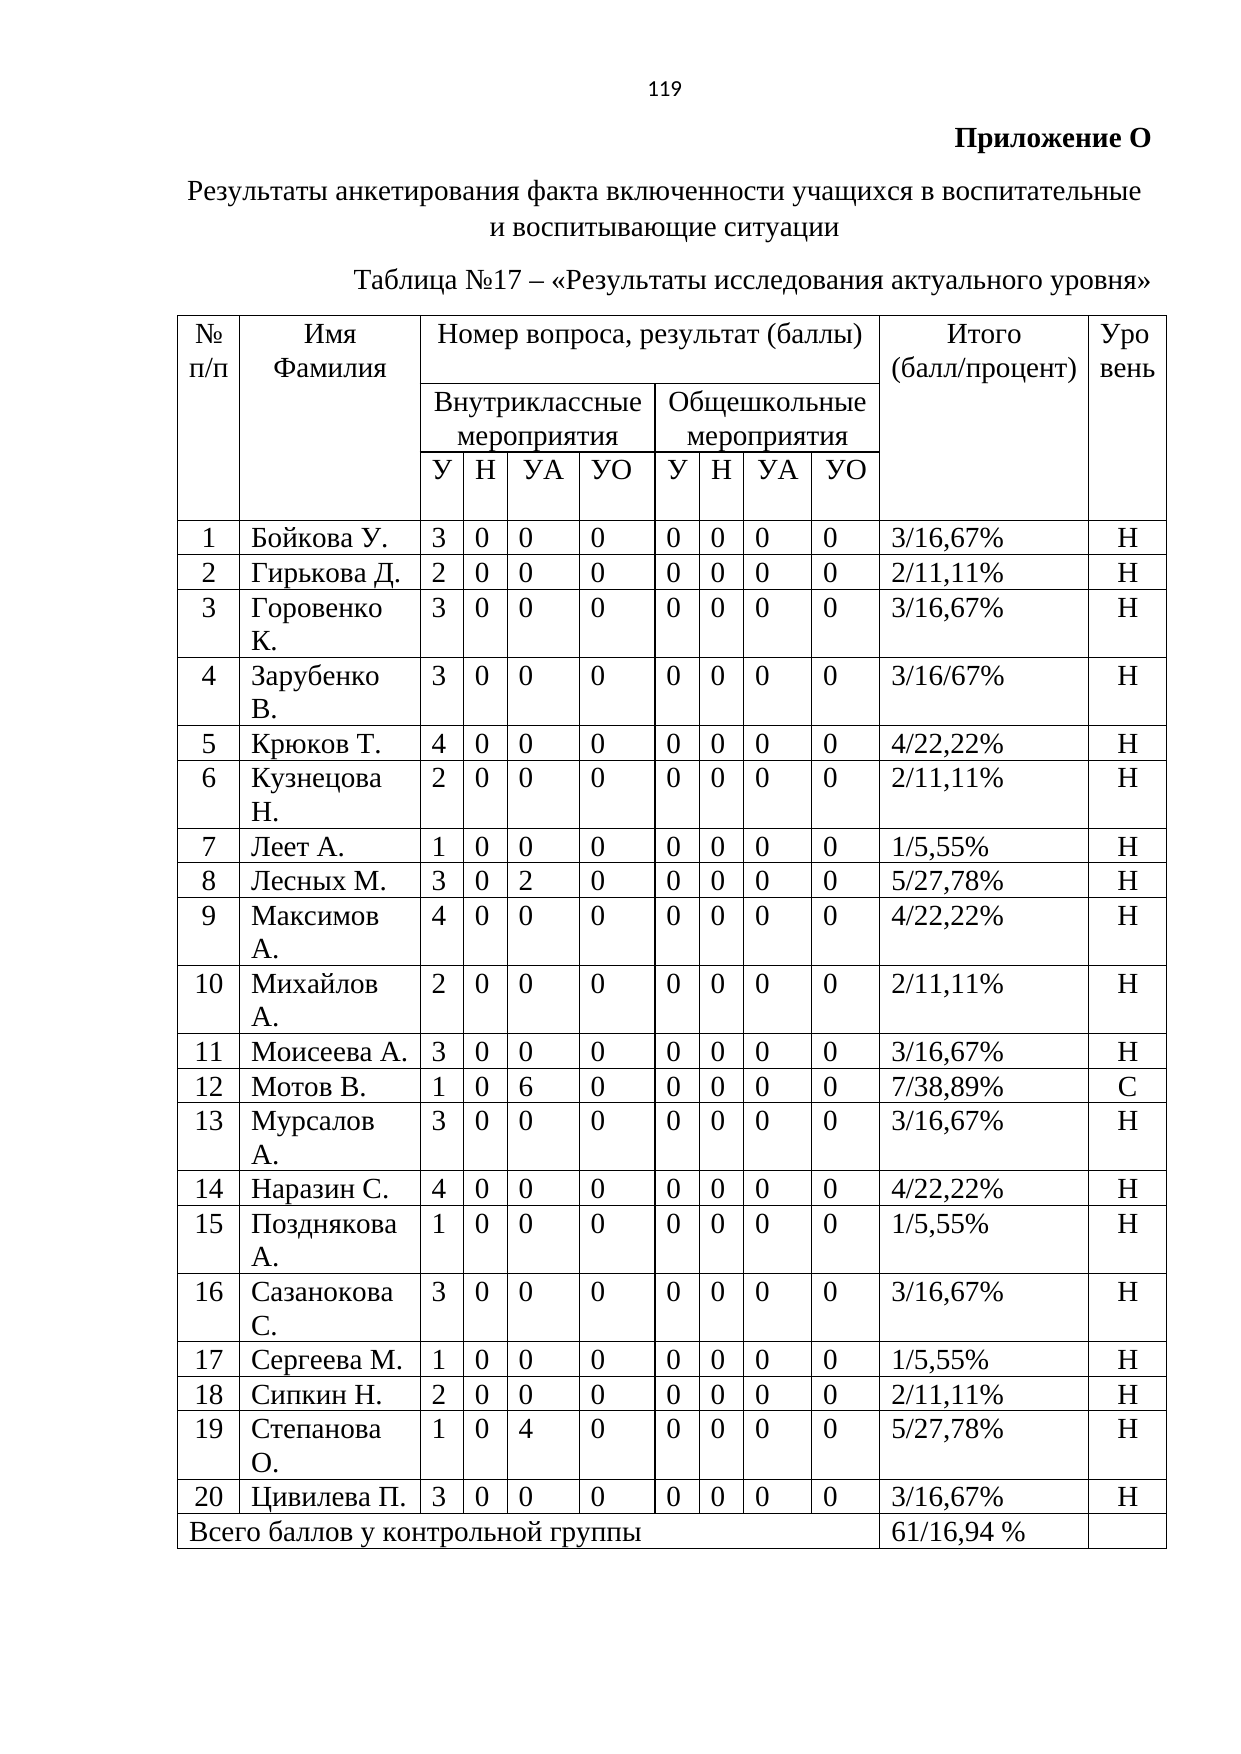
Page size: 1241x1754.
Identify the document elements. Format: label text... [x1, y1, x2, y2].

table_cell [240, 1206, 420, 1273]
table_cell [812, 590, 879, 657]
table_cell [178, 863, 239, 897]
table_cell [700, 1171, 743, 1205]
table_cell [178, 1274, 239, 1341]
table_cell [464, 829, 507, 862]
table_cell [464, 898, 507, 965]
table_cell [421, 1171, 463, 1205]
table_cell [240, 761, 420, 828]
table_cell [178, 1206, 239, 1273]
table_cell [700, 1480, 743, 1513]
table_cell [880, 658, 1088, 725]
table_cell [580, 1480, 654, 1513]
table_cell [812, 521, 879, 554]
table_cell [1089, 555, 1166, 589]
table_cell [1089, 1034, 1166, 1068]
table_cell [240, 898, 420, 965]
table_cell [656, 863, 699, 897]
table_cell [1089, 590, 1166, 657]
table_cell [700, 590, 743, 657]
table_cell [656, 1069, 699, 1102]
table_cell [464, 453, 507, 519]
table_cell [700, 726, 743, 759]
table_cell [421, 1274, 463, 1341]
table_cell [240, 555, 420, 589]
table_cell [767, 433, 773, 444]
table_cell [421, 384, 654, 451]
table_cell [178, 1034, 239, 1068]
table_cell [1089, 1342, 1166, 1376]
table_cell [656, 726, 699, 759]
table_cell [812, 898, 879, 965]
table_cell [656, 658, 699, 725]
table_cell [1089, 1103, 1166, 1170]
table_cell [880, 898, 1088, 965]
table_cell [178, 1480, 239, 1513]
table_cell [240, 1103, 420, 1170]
text Таблица №17 – «Результаты исследования актуального уровня» [177, 262, 1152, 296]
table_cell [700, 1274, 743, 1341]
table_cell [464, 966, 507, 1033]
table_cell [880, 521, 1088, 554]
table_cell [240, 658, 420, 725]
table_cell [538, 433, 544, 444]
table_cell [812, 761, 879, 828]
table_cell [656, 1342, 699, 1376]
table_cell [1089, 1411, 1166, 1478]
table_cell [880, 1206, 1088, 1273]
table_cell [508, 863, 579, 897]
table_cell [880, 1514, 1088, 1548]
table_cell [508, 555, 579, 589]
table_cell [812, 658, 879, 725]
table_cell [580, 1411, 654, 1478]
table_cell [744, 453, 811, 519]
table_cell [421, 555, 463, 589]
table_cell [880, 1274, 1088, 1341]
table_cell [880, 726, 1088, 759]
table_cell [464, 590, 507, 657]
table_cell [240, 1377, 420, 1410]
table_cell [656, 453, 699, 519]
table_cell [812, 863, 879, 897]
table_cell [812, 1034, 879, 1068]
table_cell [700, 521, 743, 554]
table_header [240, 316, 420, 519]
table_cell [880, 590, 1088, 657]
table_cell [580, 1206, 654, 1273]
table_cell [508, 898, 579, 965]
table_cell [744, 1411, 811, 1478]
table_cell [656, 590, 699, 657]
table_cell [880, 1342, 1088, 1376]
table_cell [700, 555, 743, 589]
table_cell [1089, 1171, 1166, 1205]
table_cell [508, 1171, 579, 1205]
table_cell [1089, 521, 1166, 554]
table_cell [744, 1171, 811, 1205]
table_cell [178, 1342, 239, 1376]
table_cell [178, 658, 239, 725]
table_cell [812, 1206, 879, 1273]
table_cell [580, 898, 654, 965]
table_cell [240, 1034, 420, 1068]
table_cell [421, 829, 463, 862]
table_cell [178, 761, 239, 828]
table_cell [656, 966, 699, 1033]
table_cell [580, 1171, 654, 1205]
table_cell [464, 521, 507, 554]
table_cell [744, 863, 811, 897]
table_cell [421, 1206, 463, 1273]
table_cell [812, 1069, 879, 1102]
text Приложение О [177, 121, 1152, 154]
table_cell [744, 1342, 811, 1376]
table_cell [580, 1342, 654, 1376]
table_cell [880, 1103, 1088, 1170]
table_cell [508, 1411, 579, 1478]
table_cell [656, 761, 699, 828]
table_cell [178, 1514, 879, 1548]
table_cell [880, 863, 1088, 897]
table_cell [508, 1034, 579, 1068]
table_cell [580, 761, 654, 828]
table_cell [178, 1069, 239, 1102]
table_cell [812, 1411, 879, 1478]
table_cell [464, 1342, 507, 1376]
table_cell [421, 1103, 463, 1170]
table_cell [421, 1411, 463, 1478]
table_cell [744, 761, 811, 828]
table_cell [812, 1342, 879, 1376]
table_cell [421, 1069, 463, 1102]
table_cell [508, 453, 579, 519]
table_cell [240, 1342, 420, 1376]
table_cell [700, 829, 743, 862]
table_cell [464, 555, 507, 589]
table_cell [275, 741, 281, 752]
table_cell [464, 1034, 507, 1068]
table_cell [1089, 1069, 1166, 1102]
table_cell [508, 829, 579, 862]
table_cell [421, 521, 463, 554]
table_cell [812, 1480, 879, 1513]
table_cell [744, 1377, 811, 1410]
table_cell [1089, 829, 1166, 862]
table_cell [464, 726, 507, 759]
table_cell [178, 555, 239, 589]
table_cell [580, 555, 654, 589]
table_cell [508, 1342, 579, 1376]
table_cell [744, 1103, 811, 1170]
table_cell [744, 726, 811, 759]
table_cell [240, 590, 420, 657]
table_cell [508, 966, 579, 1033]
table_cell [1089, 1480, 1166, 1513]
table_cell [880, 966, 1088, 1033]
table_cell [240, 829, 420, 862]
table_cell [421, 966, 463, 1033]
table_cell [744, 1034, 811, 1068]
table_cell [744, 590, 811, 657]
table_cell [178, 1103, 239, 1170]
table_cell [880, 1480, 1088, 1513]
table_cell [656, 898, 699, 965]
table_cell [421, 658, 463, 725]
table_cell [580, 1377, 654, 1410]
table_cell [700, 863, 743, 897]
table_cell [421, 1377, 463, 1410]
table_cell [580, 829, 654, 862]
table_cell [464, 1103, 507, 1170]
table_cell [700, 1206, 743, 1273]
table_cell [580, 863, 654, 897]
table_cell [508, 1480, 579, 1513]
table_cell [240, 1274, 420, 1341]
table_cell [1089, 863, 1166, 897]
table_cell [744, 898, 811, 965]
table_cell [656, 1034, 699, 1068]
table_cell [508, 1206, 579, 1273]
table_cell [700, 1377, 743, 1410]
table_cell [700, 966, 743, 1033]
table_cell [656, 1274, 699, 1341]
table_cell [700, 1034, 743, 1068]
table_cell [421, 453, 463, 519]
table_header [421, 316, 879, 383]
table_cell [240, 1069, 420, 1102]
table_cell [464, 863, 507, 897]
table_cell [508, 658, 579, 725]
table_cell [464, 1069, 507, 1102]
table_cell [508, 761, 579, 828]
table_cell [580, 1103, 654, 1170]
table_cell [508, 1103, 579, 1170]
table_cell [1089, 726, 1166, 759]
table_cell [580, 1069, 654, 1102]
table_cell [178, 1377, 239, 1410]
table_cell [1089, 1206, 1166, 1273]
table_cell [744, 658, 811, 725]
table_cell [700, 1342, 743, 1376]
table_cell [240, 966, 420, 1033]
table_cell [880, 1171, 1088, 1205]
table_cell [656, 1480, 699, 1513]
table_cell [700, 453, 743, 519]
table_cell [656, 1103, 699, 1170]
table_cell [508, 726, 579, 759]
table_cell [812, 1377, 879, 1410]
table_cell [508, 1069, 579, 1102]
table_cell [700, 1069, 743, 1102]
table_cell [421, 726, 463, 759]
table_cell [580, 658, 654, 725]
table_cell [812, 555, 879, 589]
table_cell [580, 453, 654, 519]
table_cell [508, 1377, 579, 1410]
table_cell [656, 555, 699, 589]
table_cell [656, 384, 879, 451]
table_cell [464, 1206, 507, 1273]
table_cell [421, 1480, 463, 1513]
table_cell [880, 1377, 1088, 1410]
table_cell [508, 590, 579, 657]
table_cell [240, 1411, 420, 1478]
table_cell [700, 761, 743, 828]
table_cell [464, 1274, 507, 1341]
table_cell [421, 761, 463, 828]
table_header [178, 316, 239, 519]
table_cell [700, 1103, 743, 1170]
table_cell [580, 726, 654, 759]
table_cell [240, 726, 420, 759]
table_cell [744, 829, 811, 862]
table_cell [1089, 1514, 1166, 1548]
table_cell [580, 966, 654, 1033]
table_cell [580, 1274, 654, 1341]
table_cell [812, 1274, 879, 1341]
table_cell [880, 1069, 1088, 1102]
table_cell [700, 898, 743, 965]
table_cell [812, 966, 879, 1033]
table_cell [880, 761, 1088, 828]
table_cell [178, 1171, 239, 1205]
text Результаты анкетирования факта включенности учащихся в воспитательные и воспитывающие ситуации [177, 173, 1152, 243]
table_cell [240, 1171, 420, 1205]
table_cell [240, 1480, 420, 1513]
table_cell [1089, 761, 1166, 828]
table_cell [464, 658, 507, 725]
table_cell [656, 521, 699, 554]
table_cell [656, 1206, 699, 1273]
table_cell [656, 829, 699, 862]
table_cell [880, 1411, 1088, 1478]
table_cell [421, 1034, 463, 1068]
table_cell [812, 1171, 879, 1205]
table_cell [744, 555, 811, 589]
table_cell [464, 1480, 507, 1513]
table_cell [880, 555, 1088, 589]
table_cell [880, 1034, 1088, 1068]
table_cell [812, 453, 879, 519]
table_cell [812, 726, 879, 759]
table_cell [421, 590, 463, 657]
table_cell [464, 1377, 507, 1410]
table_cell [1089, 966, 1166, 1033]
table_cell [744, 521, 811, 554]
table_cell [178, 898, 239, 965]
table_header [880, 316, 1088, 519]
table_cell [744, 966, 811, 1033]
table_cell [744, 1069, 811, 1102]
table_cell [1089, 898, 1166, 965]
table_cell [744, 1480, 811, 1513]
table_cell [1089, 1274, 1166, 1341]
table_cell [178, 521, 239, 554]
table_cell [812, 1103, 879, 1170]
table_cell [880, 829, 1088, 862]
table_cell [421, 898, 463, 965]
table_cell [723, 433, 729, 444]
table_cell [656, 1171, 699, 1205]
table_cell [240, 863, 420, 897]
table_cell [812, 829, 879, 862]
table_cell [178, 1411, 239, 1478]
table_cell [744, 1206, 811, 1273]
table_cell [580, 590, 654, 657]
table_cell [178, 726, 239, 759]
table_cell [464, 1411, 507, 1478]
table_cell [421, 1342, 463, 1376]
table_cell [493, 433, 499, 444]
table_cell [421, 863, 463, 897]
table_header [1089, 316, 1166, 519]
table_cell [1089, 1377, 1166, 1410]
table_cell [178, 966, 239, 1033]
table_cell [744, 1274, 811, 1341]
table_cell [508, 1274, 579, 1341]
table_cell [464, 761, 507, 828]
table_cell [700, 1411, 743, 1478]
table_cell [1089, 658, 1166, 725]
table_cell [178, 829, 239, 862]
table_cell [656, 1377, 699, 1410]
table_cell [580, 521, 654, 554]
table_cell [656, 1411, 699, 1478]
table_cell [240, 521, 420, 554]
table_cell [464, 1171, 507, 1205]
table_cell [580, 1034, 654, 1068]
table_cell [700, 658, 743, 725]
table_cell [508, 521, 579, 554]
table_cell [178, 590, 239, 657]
